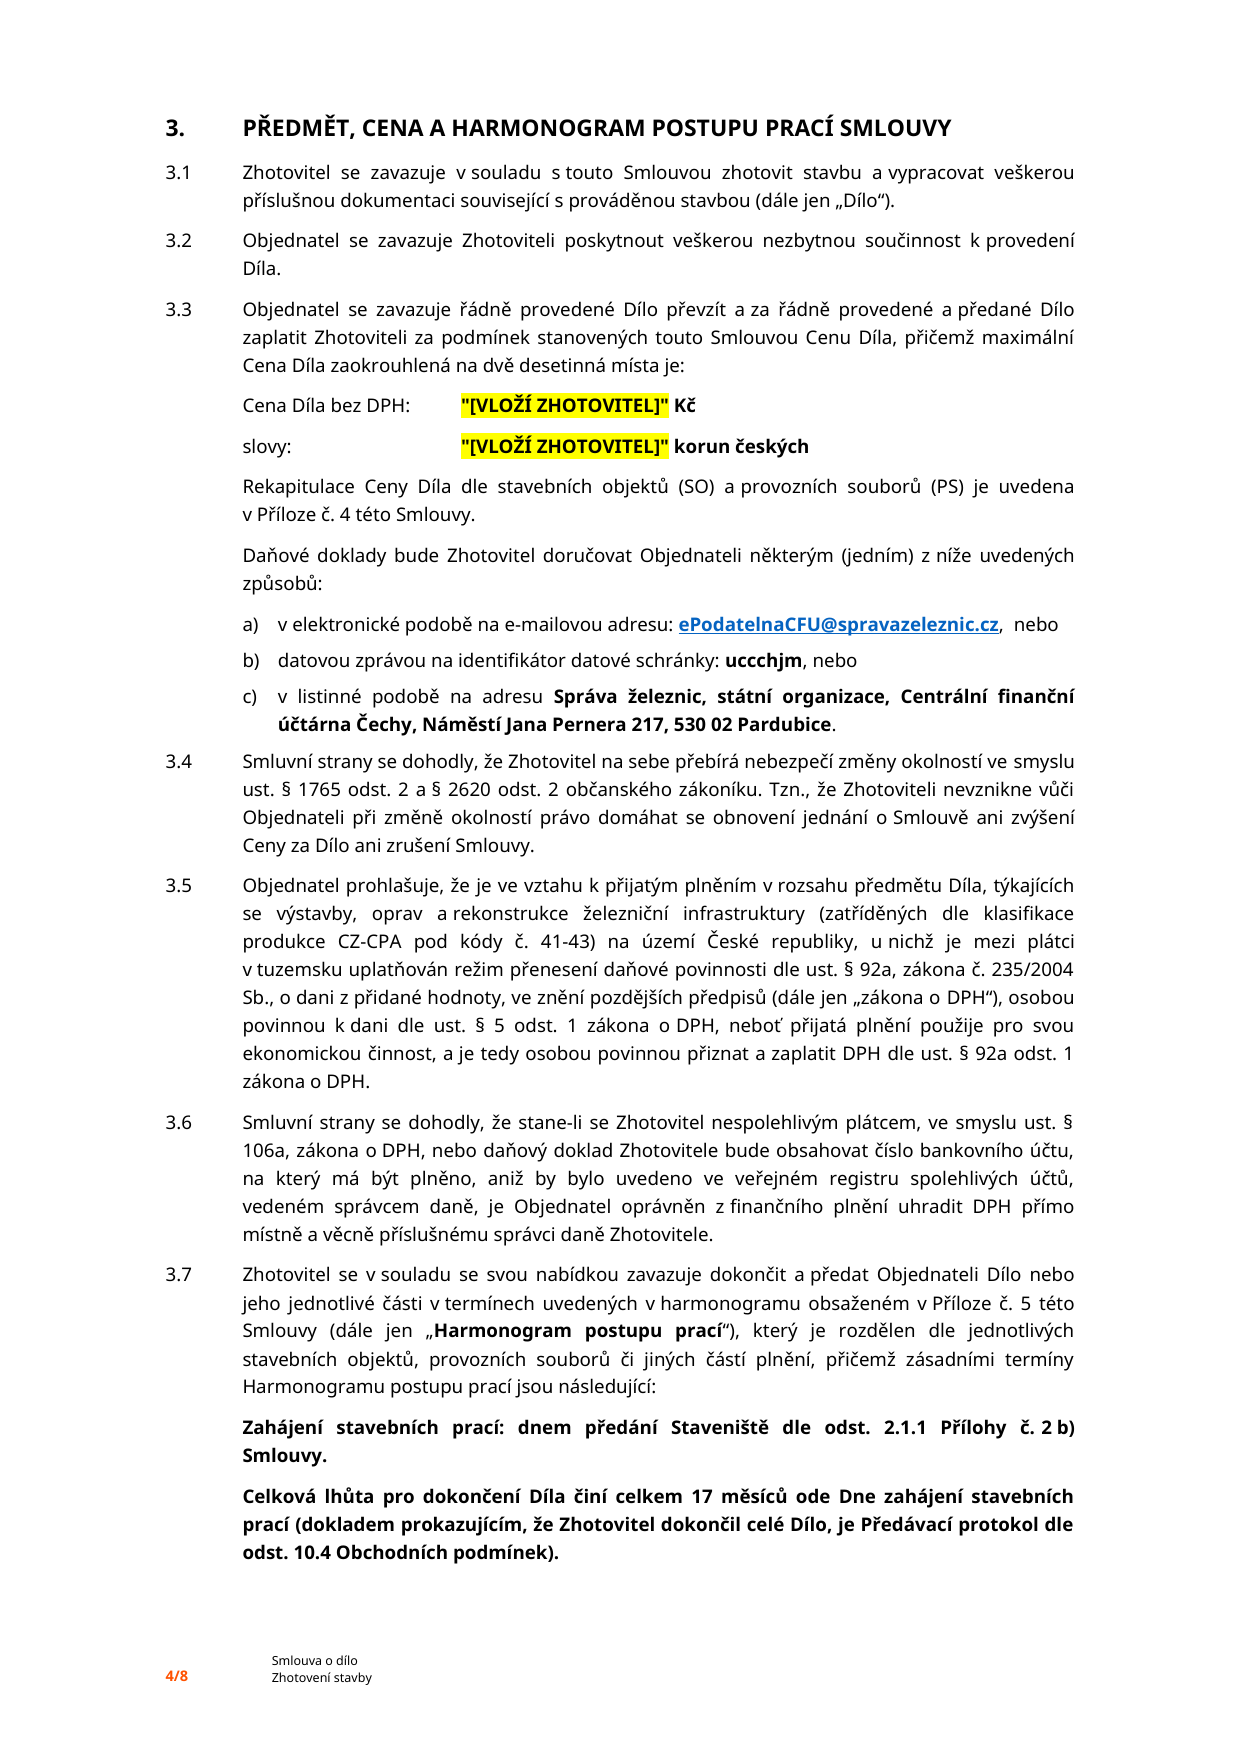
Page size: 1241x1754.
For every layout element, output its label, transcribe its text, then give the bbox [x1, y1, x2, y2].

text Zhotovitel se zavazuje v souladu s touto Smlouvou zhotovit stavbu a vypracovat veškerou příslušnou dokumentaci související s prováděnou stavbou (dále jen „Dílo“). [165, 159, 1075, 213]
text Smluvní strany se dohodly, že Zhotovitel na sebe přebírá nebezpečí změny okolností ve smyslu ust. § 1765 odst. 2 a § 2620 odst. 2 občanského zákoníku. Tzn., že Zhotoviteli nevznikne vůči Objednateli při změně okolností právo domáhat se obnovení jednání o Smlouvě ani zvýšení Ceny za Dílo ani zrušení Smlouvy. [165, 748, 1075, 857]
text v elektronické podobě na e-mailovou adresu: ePodatelnaCFU@spravazeleznic.cz, nebo [242, 611, 1075, 636]
text Zahájení stavebních prací: dnem předání Staveniště dle odst. 2.1.1 Přílohy č. 2 b) Smlouvy. [242, 1414, 1075, 1468]
text slovy: "[VLOŽÍ ZHOTOVITEL]" korun českých [242, 433, 461, 459]
text Rekapitulace Ceny Díla dle stavebních objektů (SO) a provozních souborů (PS) je uvedena v Příloze č. 4 této Smlouvy. [242, 474, 1075, 527]
text Objednatel se zavazuje Zhotoviteli poskytnout veškerou nezbytnou součinnost k provedení Díla. [165, 228, 1075, 281]
text Celková lhůta pro dokončení Díla činí celkem 17 měsíců ode Dne zahájení stavebních prací (dokladem prokazujícím, že Zhotovitel dokončil celé Dílo, je Předávací protokol dle odst. 10.4 Obchodních podmínek). [242, 1483, 1075, 1564]
text Cena Díla bez DPH: "[VLOŽÍ ZHOTOVITEL]" Kč [669, 393, 1075, 418]
text Objednatel prohlašuje, že je ve vztahu k přijatým plněním v rozsahu předmětu Díla, týkajících se výstavby, oprav a rekonstrukce železniční infrastruktury (zatříděných dle klasifikace produkce CZ-CPA pod kódy č. 41-43) na území České republiky, u nichž je mezi plátci v tuzemsku uplatňován režim přenesení daňové povinnosti dle ust. § 92a, zákona č. 235/2004 Sb., o dani z přidané hodnoty, ve znění pozdějších předpisů (dále jen „zákona o DPH“), osobou povinnou k dani dle ust. § 5 odst. 1 zákona o DPH, neboť přijatá plnění použije pro svou ekonomickou činnost, a je tedy osobou povinnou přiznat a zaplatit DPH dle ust. § 92a odst. 1 zákona o DPH. [165, 872, 1075, 1094]
text PŘEDMĚT, CENA A HARMONOGRAM POSTUPU PRACÍ SMLOUVY [165, 112, 1075, 143]
text datovou zprávou na identifikátor datové schránky: uccchjm, nebo [242, 647, 1075, 673]
text Objednatel se zavazuje řádně provedené Dílo převzít a za řádně provedené a předané Dílo zaplatit Zhotoviteli za podmínek stanovených touto Smlouvou Cenu Díla, přičemž maximální Cena Díla zaokrouhlená na dvě desetinná místa je: [165, 296, 1075, 378]
text Zhotovitel se v souladu se svou nabídkou zavazuje dokončit a předat Objednateli Dílo nebo jeho jednotlivé části v termínech uvedených v harmonogramu obsaženém v Příloze č. 5 této Smlouvy (dále jen „Harmonogram postupu prací“), který je rozdělen dle jednotlivých stavebních objektů, provozních souborů či jiných částí plnění, přičemž zásadními termíny Harmonogramu postupu prací jsou následující: [165, 1262, 1075, 1399]
text v listinné podobě na adresu Správa železnic, státní organizace, Centrální finanční účtárna Čechy, Náměstí Jana Pernera 217, 530 02 Pardubice. [242, 683, 1075, 737]
text slovy: "[VLOŽÍ ZHOTOVITEL]" korun českých [669, 433, 1075, 459]
list Daňové doklady bude Zhotovitel doručovat Objednateli některým (jedním) z níže uvedených způsobů: [242, 542, 1075, 596]
text Smluvní strany se dohodly, že stane-li se Zhotovitel nespolehlivým plátcem, ve smyslu ust. § 106a, zákona o DPH, nebo daňový doklad Zhotovitele bude obsahovat číslo bankovního účtu, na který má být plněno, aniž by bylo uvedeno ve veřejném registru spolehlivých účtů, vedeném správcem daně, je Objednatel oprávněn z finančního plnění uhradit DPH přímo místně a věcně příslušnému správci daně Zhotovitele. [165, 1109, 1075, 1247]
text Cena Díla bez DPH: "[VLOŽÍ ZHOTOVITEL]" Kč [242, 393, 461, 418]
